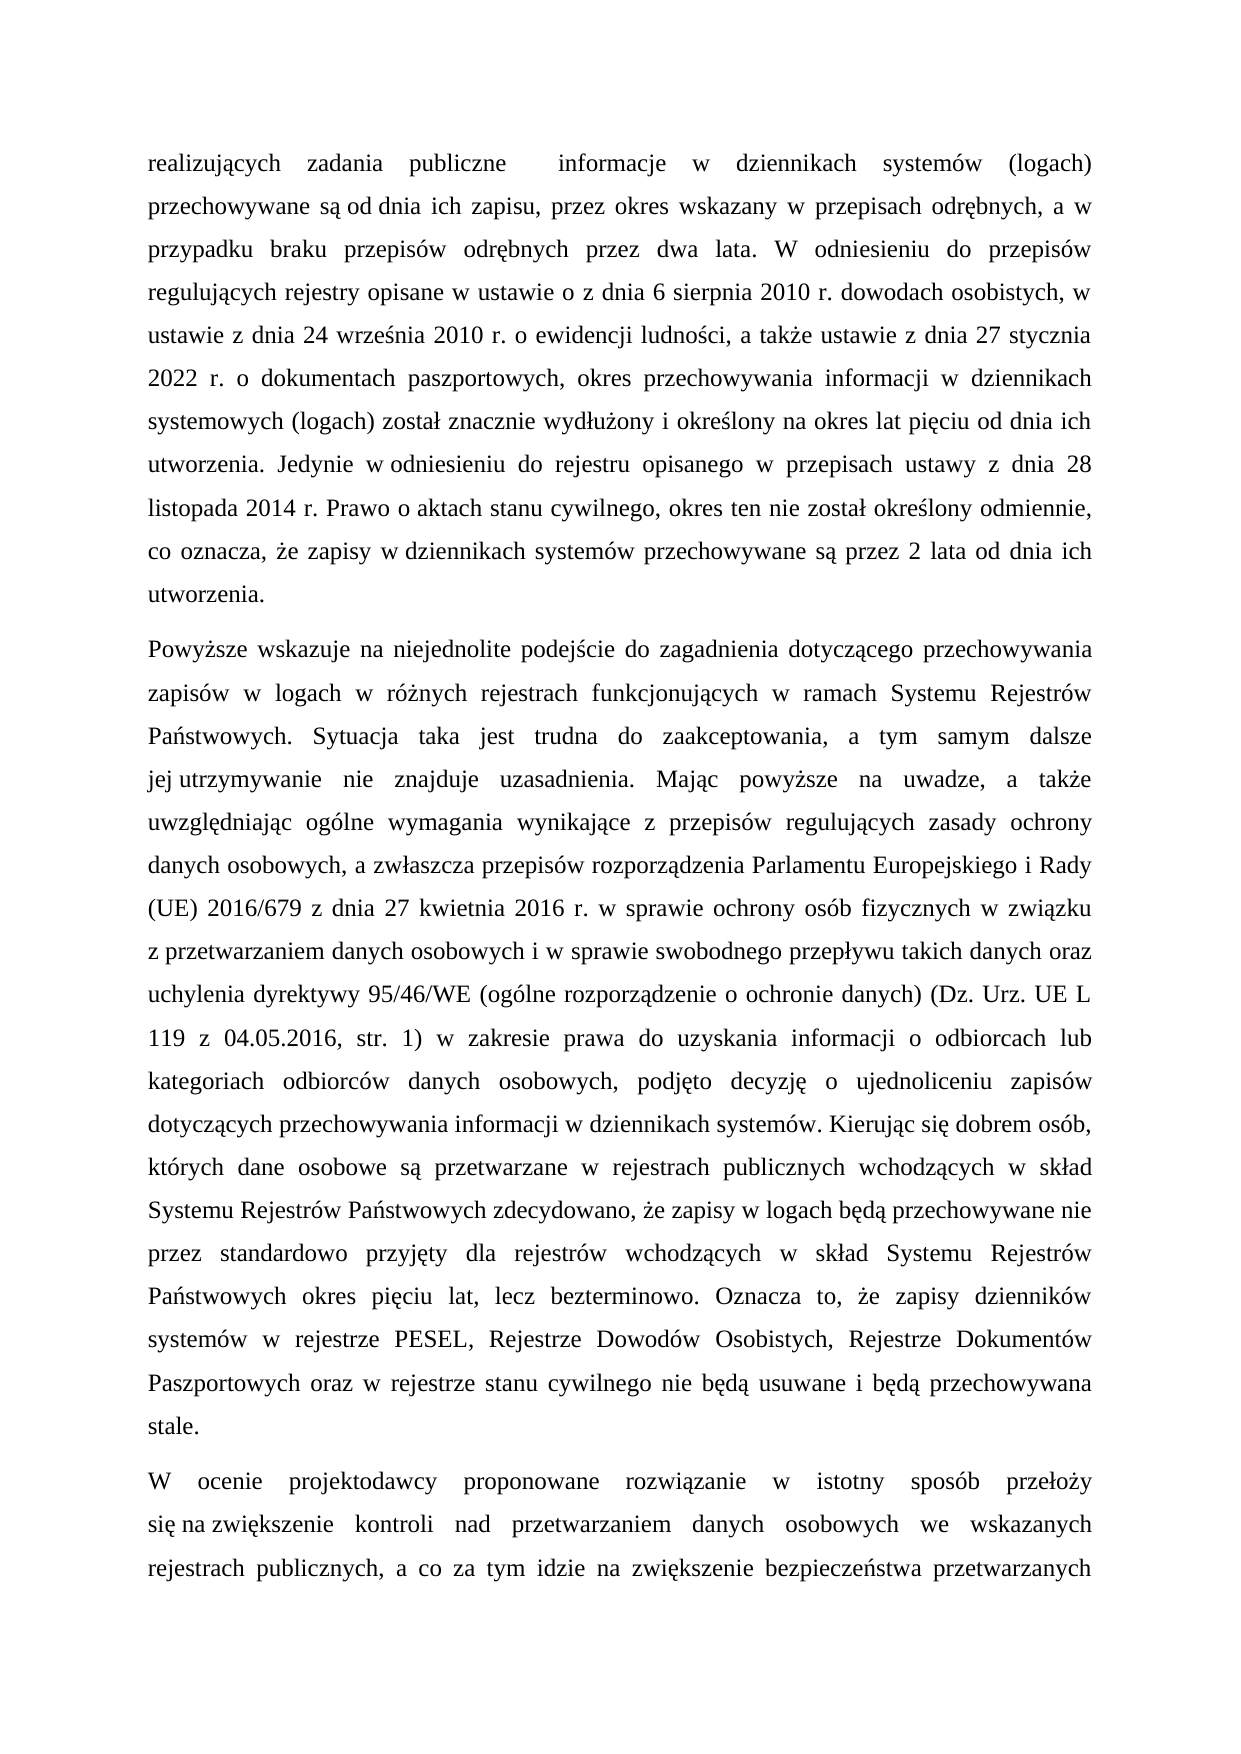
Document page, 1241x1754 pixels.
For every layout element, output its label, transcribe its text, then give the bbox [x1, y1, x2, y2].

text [148, 1466, 1093, 1581]
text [148, 148, 1093, 608]
text Powyższe wskazuje na niejednolite podejście do zagadnienia dotyczącego przechowywania zapisów w logach w różnych rejestrach funkcjonujących w ramach Systemu Rejestrów Państwowych. Sytuacja taka jest trudna do zaakceptowania, a tym samym dalsze jej utrzymywanie nie znajduje uzasadnienia. Mając powyższe na uwadze, a także uwzględniając ogólne wymagania wynikające z przepisów regulujących zasady ochrony danych osobowych, a zwłaszcza przepisów rozporządzenia Parlamentu Europejskiego i Rady (UE) 2016/679 z dnia 27 kwietnia 2016 r. w sprawie ochrony osób fizycznych w związku z przetwarzaniem danych osobowych i w sprawie swobodnego przepływu takich danych oraz uchylenia dyrektywy 95/46/WE (ogólne rozporządzenie o ochronie danych) (Dz. Urz. UE L 119 z 04.05.2016, str. 1) w zakresie prawa do uzyskania informacji o odbiorcach lub kategoriach odbiorców danych osobowych, podjęto decyzję o ujednoliceniu zapisów dotyczących przechowywania informacji w dziennikach systemów. Kierując się dobrem osób, których dane osobowe są przetwarzane w rejestrach publicznych wchodzących w skład Systemu Rejestrów Państwowych zdecydowano, że zapisy w logach będą przechowywane nie przez standardowo przyjęty dla rejestrów wchodzących w skład Systemu Rejestrów Państwowych okres pięciu lat, lecz bezterminowo. Oznacza to, że zapisy dzienników systemów w rejestrze PESEL, Rejestrze Dowodów Osobistych, Rejestrze Dokumentów Paszportowych oraz w rejestrze stanu cywilnego nie będą usuwane i będą przechowywana stale. [148, 634, 1093, 1439]
